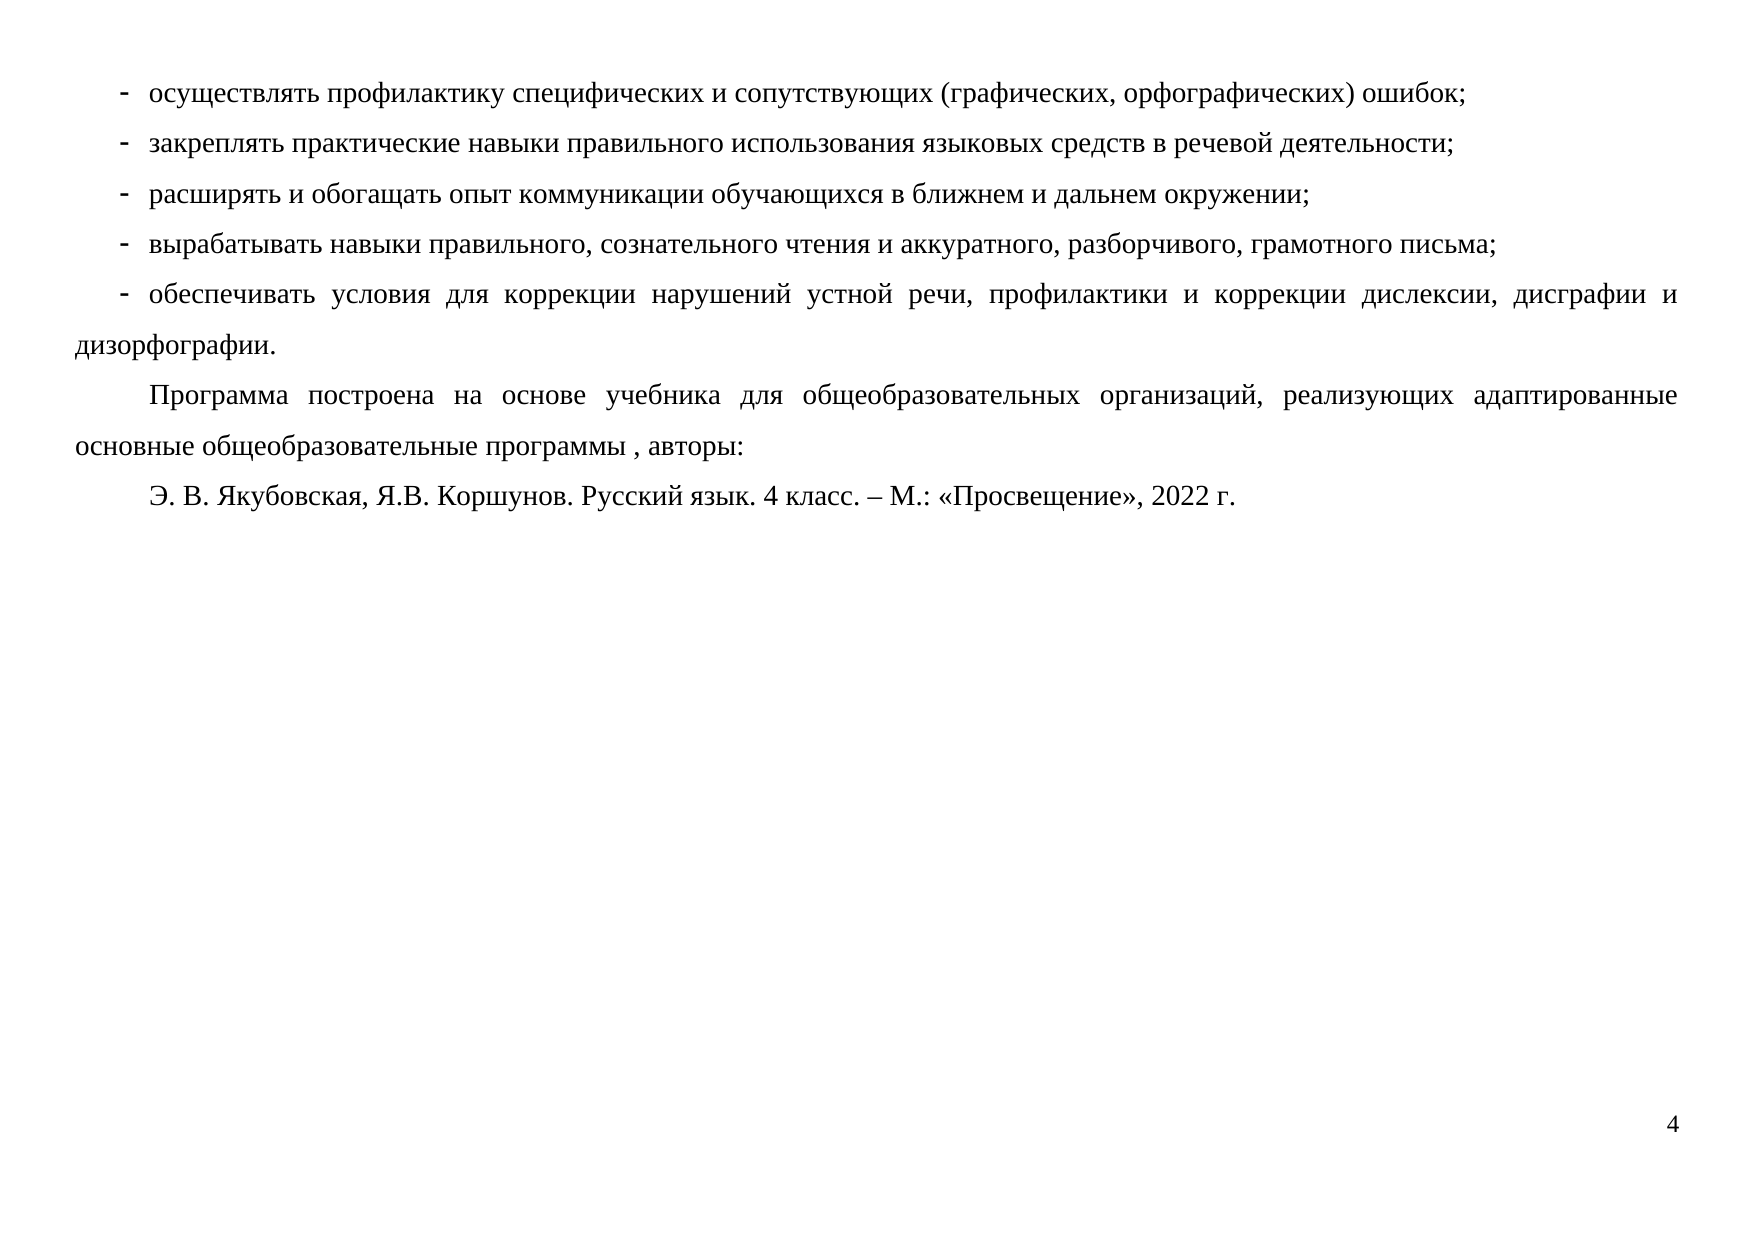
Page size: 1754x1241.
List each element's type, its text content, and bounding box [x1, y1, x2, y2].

text Э. В. Якубовская, Я.В. Коршунов. Русский язык. 4 класс. – М.: «Просвещение», 2022 г. [75, 478, 1679, 512]
text Программа построена на основе учебника для общеобразовательных организаций, реализующих адаптированные основные общеобразовательные программы , авторы: [75, 377, 1679, 461]
list осуществлять профилактику специфических и сопутствующих (графических, орфографических) ошибок; [75, 75, 1679, 109]
list обеспечивать условия для коррекции нарушений устной речи, профилактики и коррекции дислексии, дисграфии и дизорфографии. [75, 277, 1679, 361]
list вырабатывать навыки правильного, сознательного чтения и аккуратного, разборчивого, грамотного письма; [75, 226, 1679, 260]
list закреплять практические навыки правильного использования языковых средств в речевой деятельности; [75, 125, 1679, 159]
list расширять и обогащать опыт коммуникации обучающихся в ближнем и дальнем окружении; [75, 176, 1679, 209]
